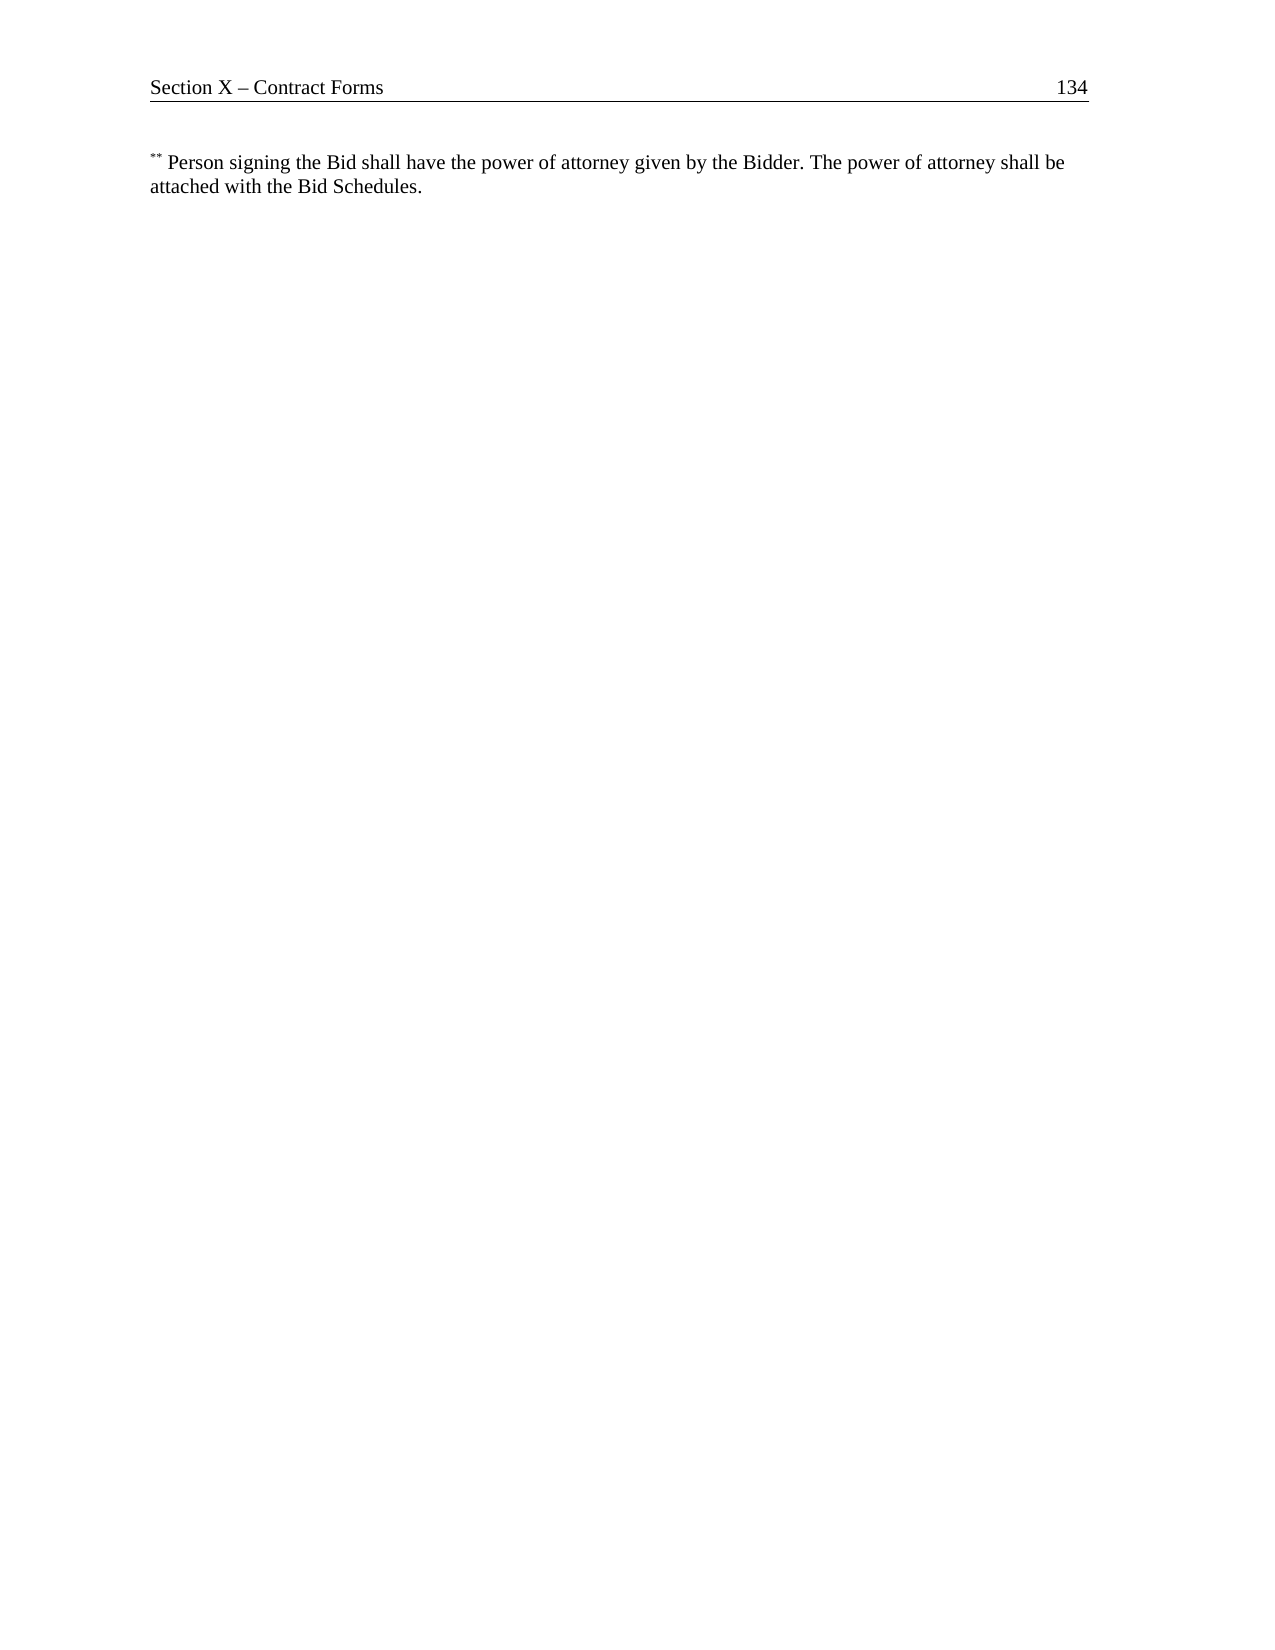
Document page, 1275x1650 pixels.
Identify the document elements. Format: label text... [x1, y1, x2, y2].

text ** Person signing the Bid shall have the power of attorney given by the Bidder. The power of attorney shall be attached with the Bid Schedules. [150, 150, 1087, 198]
